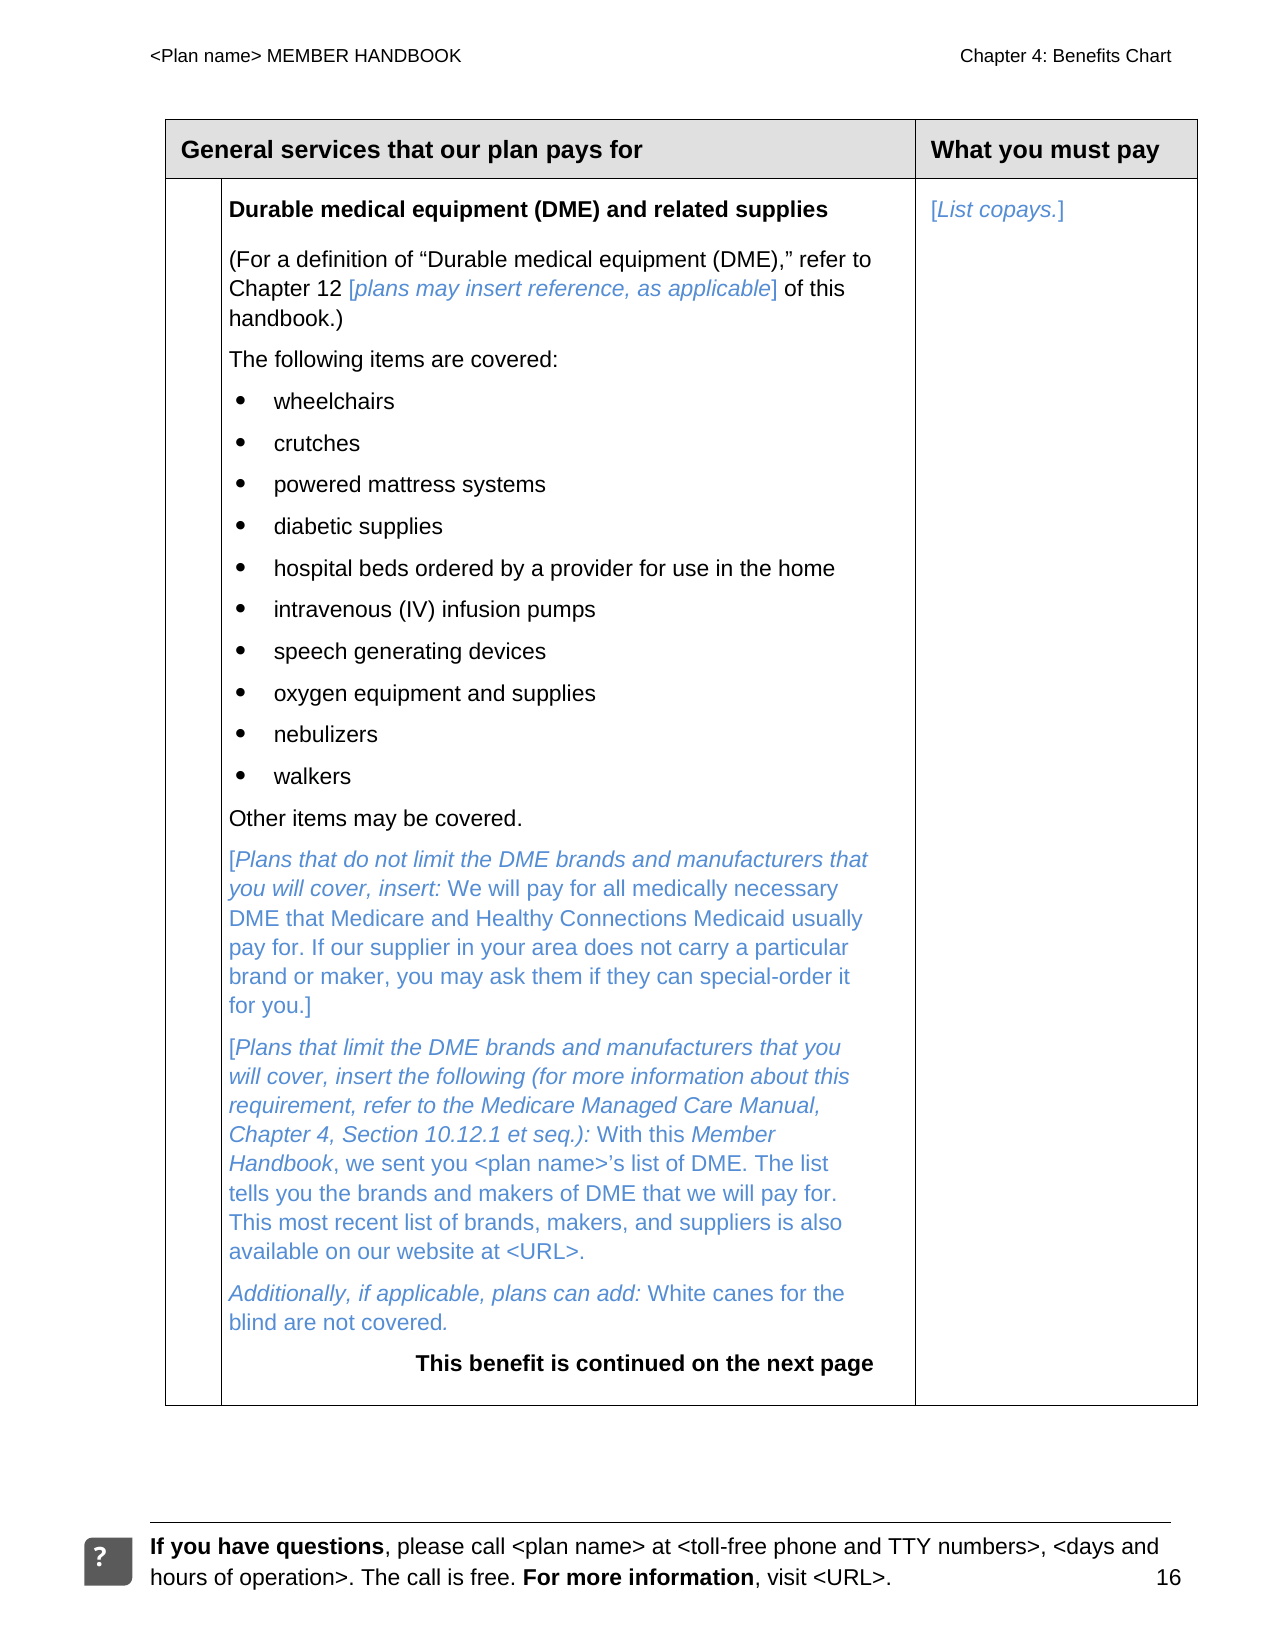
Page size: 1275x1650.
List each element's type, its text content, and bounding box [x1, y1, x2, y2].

table_header General services that our plan pays for [166, 120, 915, 178]
table_cell [166, 179, 221, 1405]
table_header What you must pay [916, 120, 1197, 178]
table_cell [List copays.] [916, 179, 1197, 1405]
table_cell Durable medical equipment (DME) and related supplies (For a definition of “Durable medical equipment (DME),” refer to Chapter 12 [plans may insert reference, as applicable] of this handbook.) The following items are covered: wheelchairs crutches powered mattress systems diabetic supplies hospital beds ordered by a provider for use in the home intravenous (IV) infusion pumps speech generating devices oxygen equipment and supplies nebulizers walkers Other items may be covered. [Plans that do not limit the DME brands and manufacturers that you will cover, insert: We will pay for all medically necessary DME that Medicare and Healthy Connections Medicaid usually pay for. If our supplier in your area does not carry a particular brand or maker, you may ask them if they can special-order it for you.] [Plans that limit the DME brands and manufacturers that you will cover, insert the following (for more information about this requirement, refer to the Medicare Managed Care Manual, Chapter 4, Section 10.12.1 et seq.): With this Member Handbook, we sent you <plan name>’s list of DME. The list tells you the brands and makers of DME that we will pay for. This most recent list of brands, makers, and suppliers is also available on our website at <URL>. Additionally, if applicable, plans can add: White canes for the blind are not covered. This benefit is continued on the next page [222, 179, 915, 1405]
